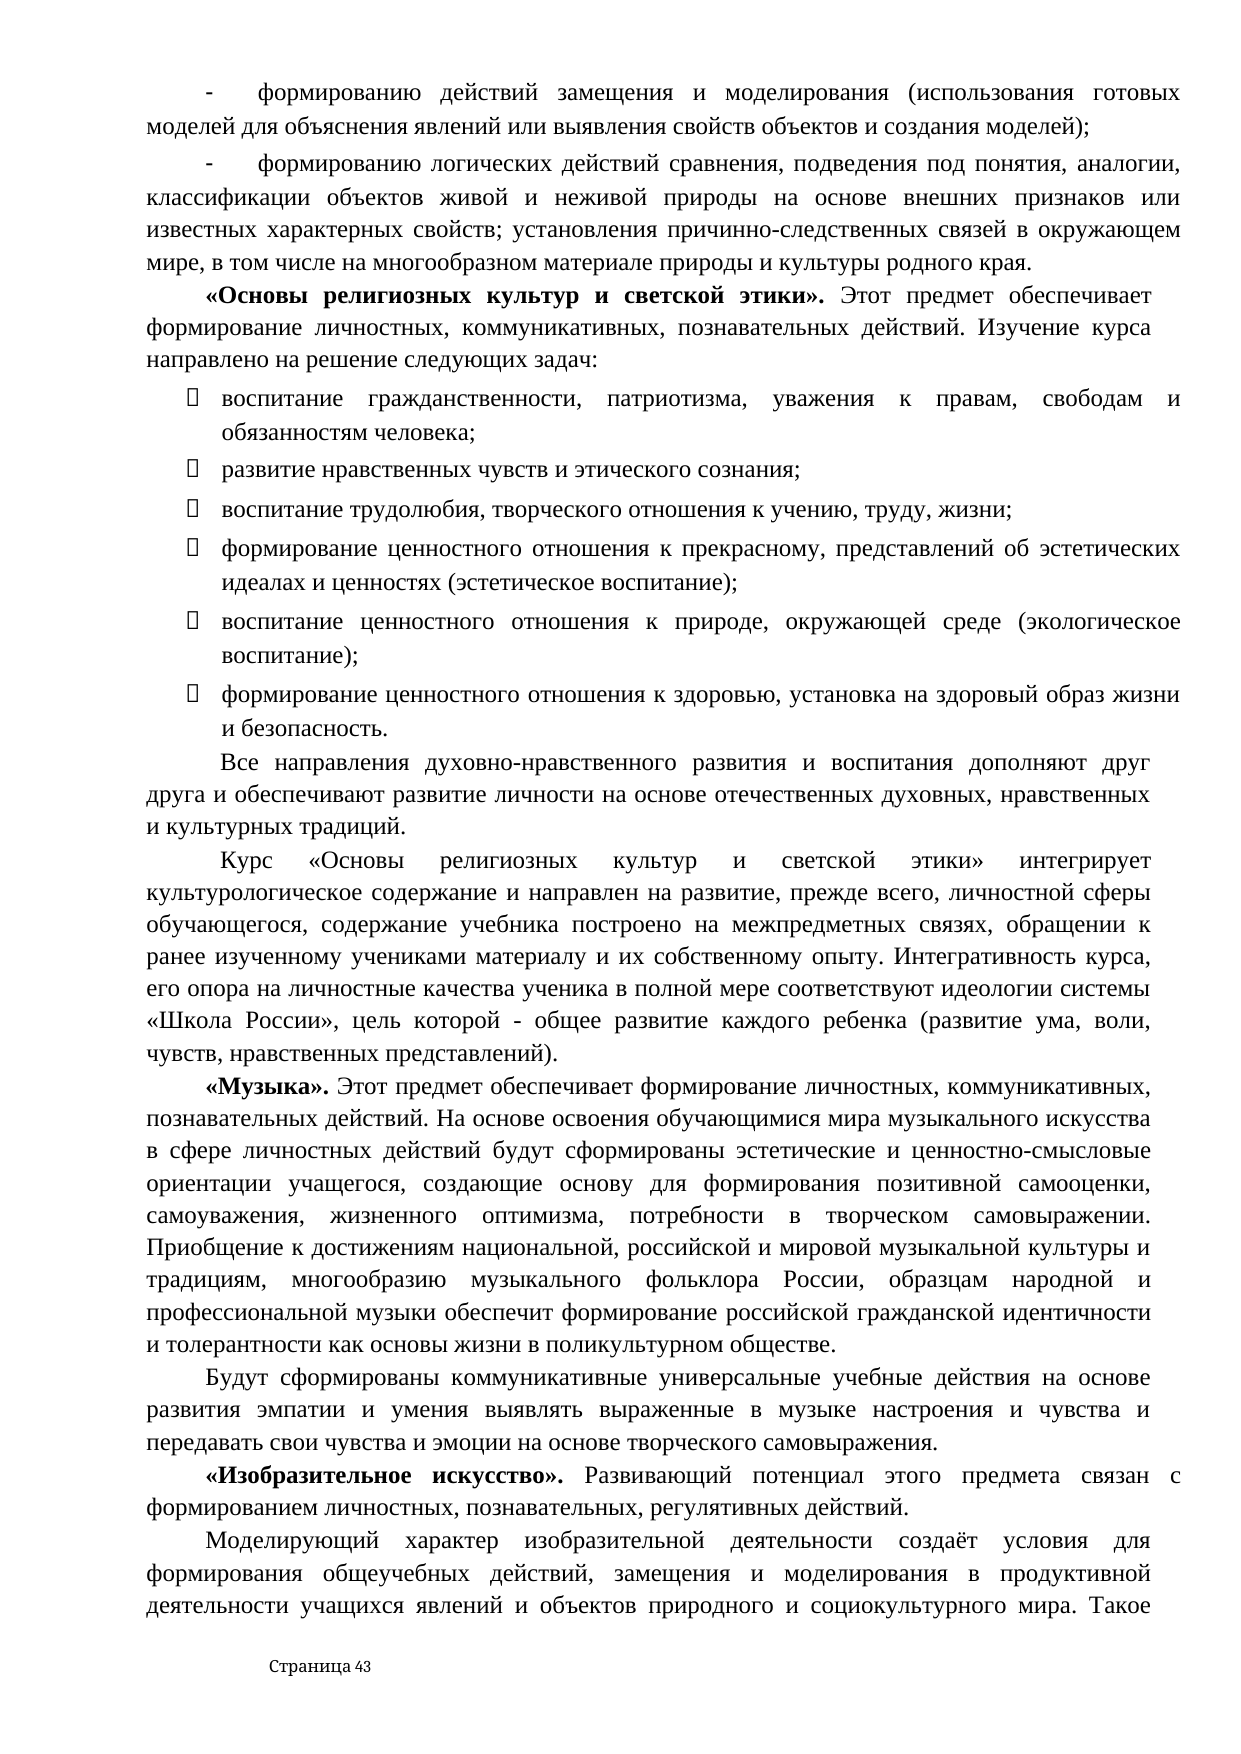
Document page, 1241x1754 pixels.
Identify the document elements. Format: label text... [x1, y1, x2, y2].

text «Музыка». Этот предмет обеспечивает формирование личностных, коммуникативных, познавательных действий. На основе освоения обучающимися мира музыкального искусства в сфере личностных действий будут сформированы эстетические и ценностно-смысловые ориентации учащегося, создающие основу для формирования позитивной самооценки, самоуважения, жизненного оптимизма, потребности в творческом самовыражении. Приобщение к достижениям национальной, российской и мировой музыкальной культуры и традициям, многообразию музыкального фольклора России, образцам народной и профессиональной музыки обеспечит формирование российской гражданской идентичности и толерантности как основы жизни в поликультурном обществе. [146, 1071, 1152, 1357]
list формирование ценностного отношения к здоровью, установка на здоровый образ жизни и безопасность. [185, 676, 1181, 742]
text Курс «Основы религиозных культур и светской этики» интегрирует культурологическое содержание и направлен на развитие, прежде всего, личностной сферы обучающегося, содержание учебника построено на межпредметных связях, обращении к ранее изученному учениками материалу и их собственному опыту. Интегративность курса, его опора на личностные качества ученика в полной мере соответствуют идеологии системы «Школа России», цель которой - общее развитие каждого ребенка (развитие ума, воли, чувств, нравственных представлений). [146, 845, 1152, 1067]
list воспитание ценностного отношения к природе, окружающей среде (экологическое воспитание); [185, 603, 1181, 669]
text «Основы религиозных культур и светской этики». Этот предмет обеспечивает формирование личностных, коммуникативных, познавательных действий. Изучение курса направлено на решение следующих задач: [146, 280, 1152, 373]
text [146, 1526, 1152, 1619]
list формированию логических действий сравнения, подведения под понятия, аналогии, классификации объектов живой и неживой природы на основе внешних признаков или известных характерных свойств; установления причинно-следственных связей в окружающем мире, в том числе на многообразном материале природы и культуры родного края. [146, 145, 1181, 275]
list развитие нравственных чувств и этического сознания; [185, 451, 1181, 485]
list формированию действий замещения и моделирования (использования готовых моделей для объяснения явлений или выявления свойств объектов и создания моделей); [146, 74, 1181, 140]
text Все направления духовно-нравственного развития и воспитания дополняют друг друга и обеспечивают развитие личности на основе отечественных духовных, нравственных и культурных традиций. [146, 747, 1151, 840]
list воспитание трудолюбия, творческого отношения к учению, труду, жизни; [185, 490, 1181, 524]
list формирование ценностного отношения к прекрасному, представлений об эстетических идеалах и ценностях (эстетическое воспитание); [185, 530, 1181, 596]
list воспитание гражданственности, патриотизма, уважения к правам, свободам и обязанностям человека; [185, 380, 1181, 446]
text Будут сформированы коммуникативные универсальные учебные действия на основе развития эмпатии и умения выявлять выраженные в музыке настроения и чувства и передавать свои чувства и эмоции на основе творческого самовыражения. [146, 1362, 1152, 1455]
text «Изобразительное искусство». Развивающий потенциал этого предмета связан с формированием личностных, познавательных, регулятивных действий. [146, 1460, 1181, 1521]
